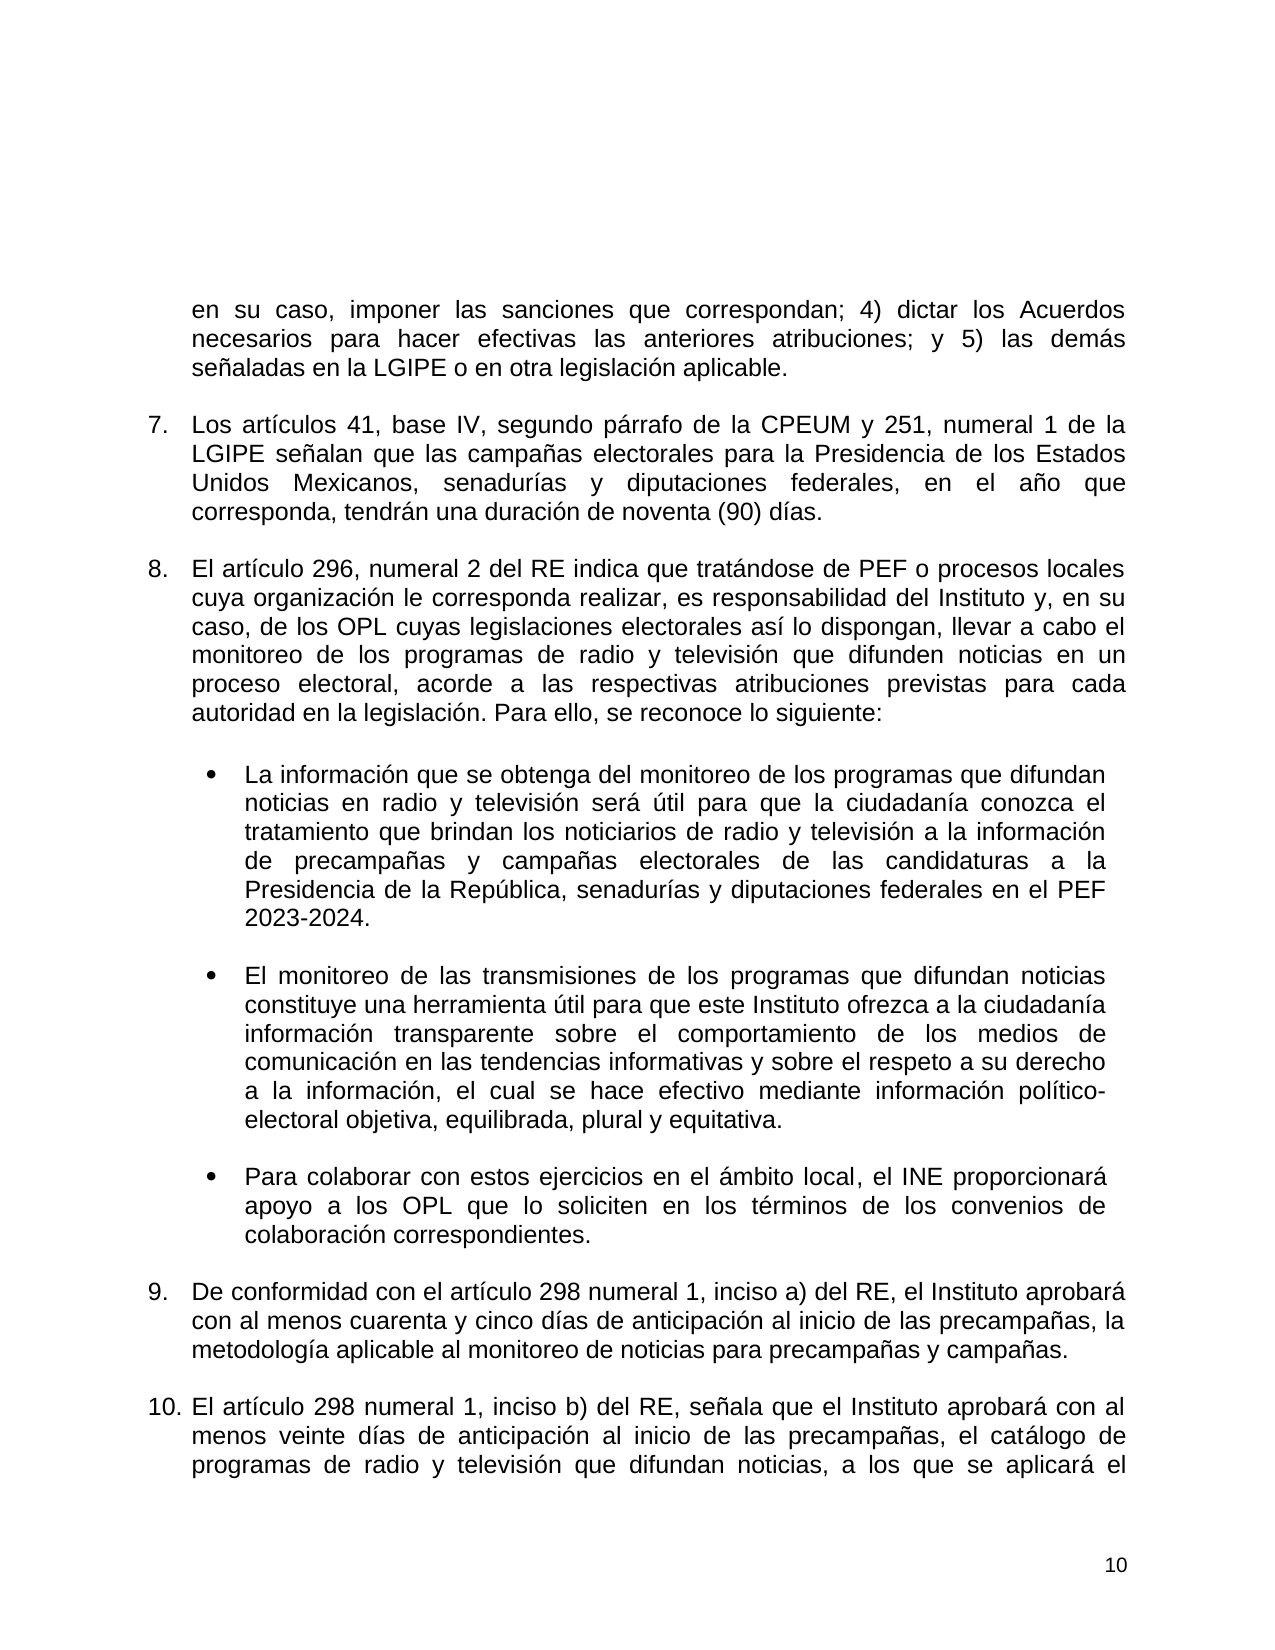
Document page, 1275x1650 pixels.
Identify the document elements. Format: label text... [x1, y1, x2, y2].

list La información que se obtenga del monitoreo de los programas que difundan noticias en radio y televisión será útil para que la ciudadanía conozca el tratamiento que brindan los noticiarios de radio y televisión a la información de precampañas y campañas electorales de las candidaturas a la Presidencia de la República, senadurías y diputaciones federales en el PEF 2023-2024. [207, 759, 1107, 932]
list De conformidad con el artículo 298 numeral 1, inciso a) del RE, el Instituto aprobará con al menos cuarenta y cinco días de anticipación al inicio de las precampañas, la metodología aplicable al monitoreo de noticias para precampañas y campañas. [148, 1277, 1127, 1364]
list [148, 295, 1127, 382]
list Los artículos 41, base IV, segundo párrafo de la CPEUM y 251, numeral 1 de la LGIPE señalan que las campañas electorales para la Presidencia de los Estados Unidos Mexicanos, senadurías y diputaciones federales, en el año que corresponda, tendrán una duración de noventa (90) días. [148, 410, 1127, 525]
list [148, 1392, 1127, 1479]
list El artículo 296, numeral 2 del RE indica que tratándose de PEF o procesos locales cuya organización le corresponda realizar, es responsabilidad del Instituto y, en su caso, de los OPL cuyas legislaciones electorales así lo dispongan, llevar a cabo el monitoreo de los programas de radio y televisión que difunden noticias en un proceso electoral, acorde a las respectivas atribuciones previstas para cada autoridad en la legislación. Para ello, se reconoce lo siguiente: [148, 554, 1127, 727]
list El monitoreo de las transmisiones de los programas que difundan noticias constituye una herramienta útil para que este Instituto ofrezca a la ciudadanía información transparente sobre el comportamiento de los medios de comunicación en las tendencias informativas y sobre el respeto a su derecho a la información, el cual se hace efectivo mediante información político-electoral objetiva, equilibrada, plural y equitativa. [207, 961, 1107, 1133]
list Para colaborar con estos ejercicios en el ámbito local, el INE proporcionará apoyo a los OPL que lo soliciten en los términos de los convenios de colaboración correspondientes. [207, 1162, 1107, 1249]
